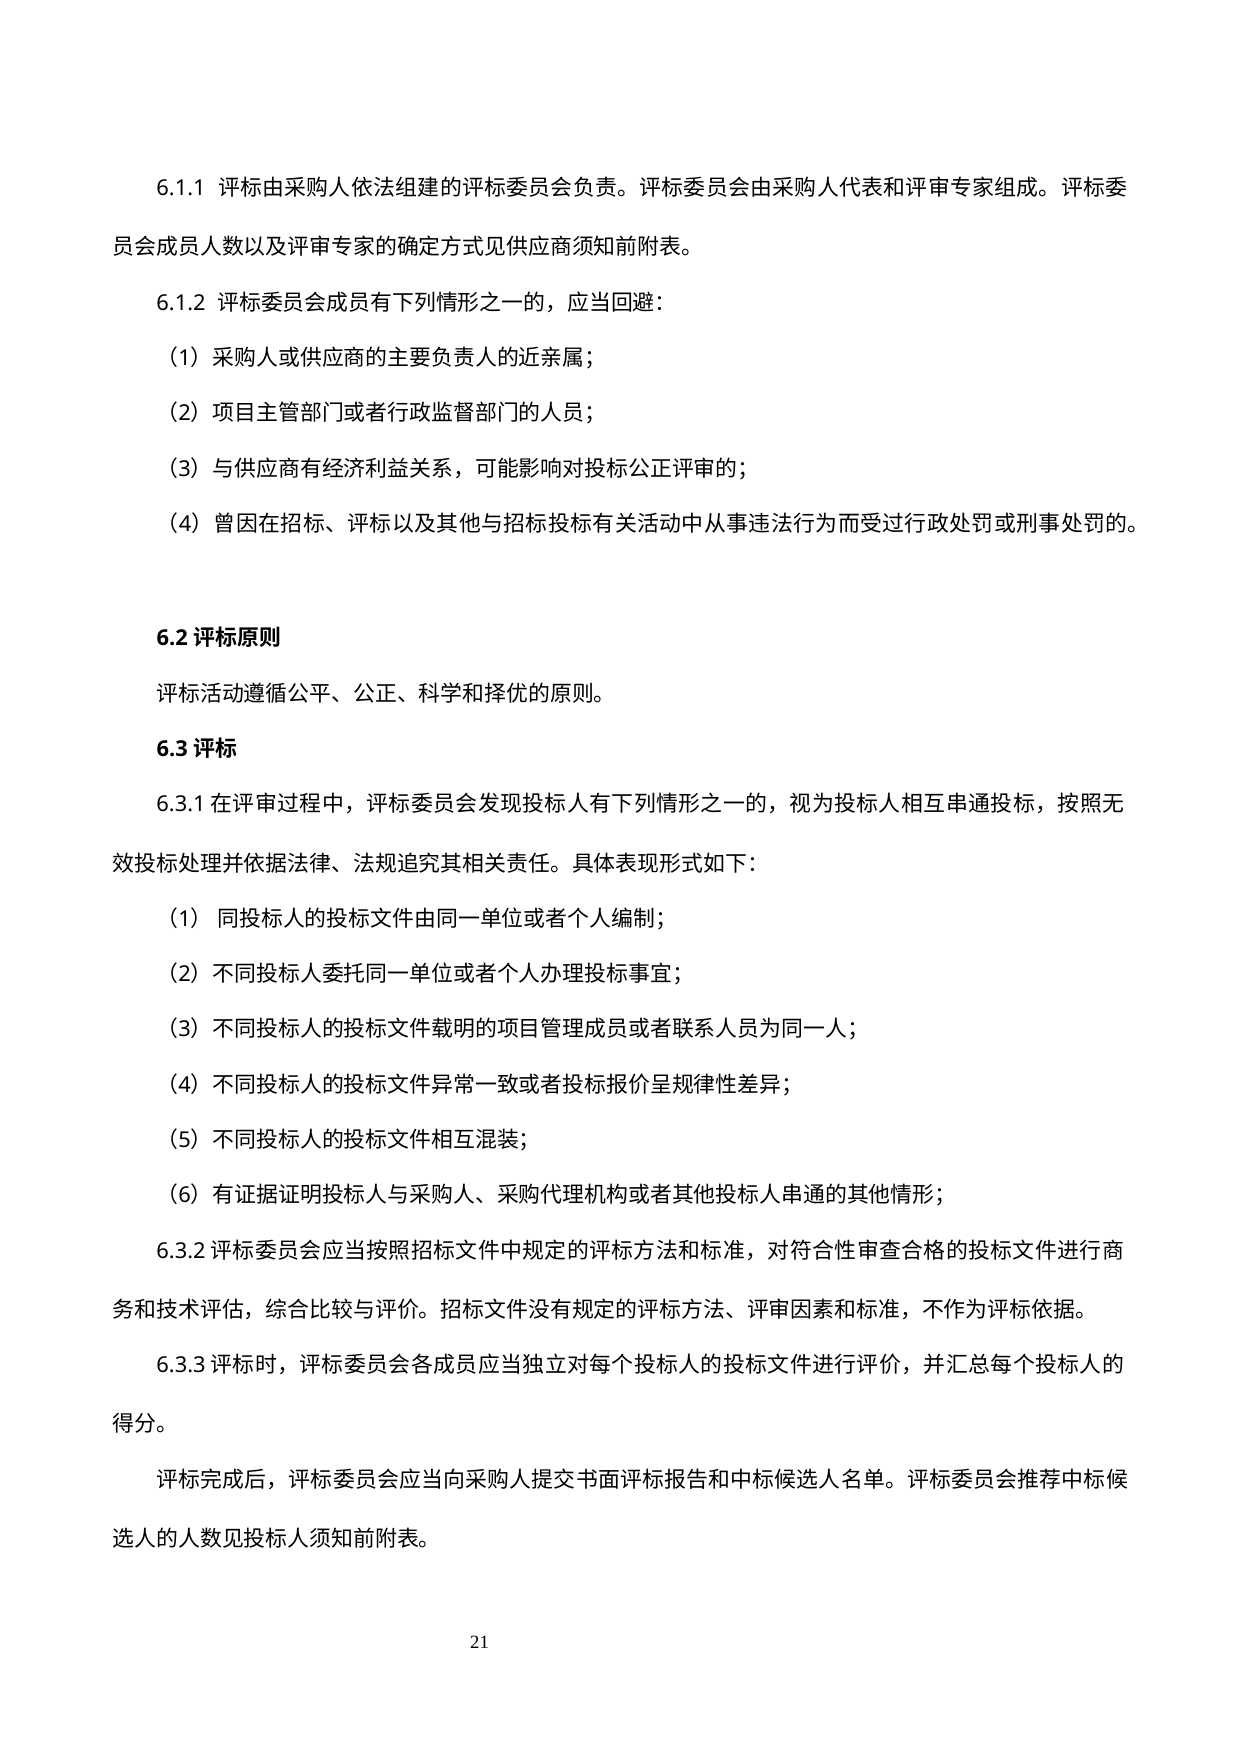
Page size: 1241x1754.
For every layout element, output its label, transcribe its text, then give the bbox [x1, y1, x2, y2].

text 6.3.3评标时，评标委员会各成员应当独立对每个投标人的投标文件进行评价，并汇总每个投标人的得分。 [112, 1343, 1128, 1442]
text 6.1.2 评标委员会成员有下列情形之一的，应当回避： [112, 281, 1128, 320]
text （5）不同投标人的投标文件相互混装； [112, 1118, 1128, 1158]
text （6）有证据证明投标人与采购人、采购代理机构或者其他投标人串通的其他情形； [112, 1173, 1128, 1213]
text 6.1.1 评标由采购人依法组建的评标委员会负责。评标委员会由采购人代表和评审专家组成。评标委员会成员人数以及评审专家的确定方式见供应商须知前附表。 [112, 166, 1128, 265]
text （3）不同投标人的投标文件载明的项目管理成员或者联系人员为同一人； [112, 1008, 1128, 1047]
text 6.2 评标原则 [112, 617, 1128, 656]
text 6.3 评标 [112, 727, 1128, 767]
text 6.3.1在评审过程中，评标委员会发现投标人有下列情形之一的，视为投标人相互串通投标，按照无效投标处理并依据法律、法规追究其相关责任。具体表现形式如下： [112, 782, 1128, 881]
text （1）采购人或供应商的主要负责人的近亲属； [112, 336, 1128, 376]
text （1） 同投标人的投标文件由同一单位或者个人编制； [112, 897, 1128, 936]
text （2）项目主管部门或者行政监督部门的人员； [112, 391, 1128, 431]
text （4）不同投标人的投标文件异常一致或者投标报价呈规律性差异； [112, 1063, 1128, 1102]
text （4）曾因在招标、评标以及其他与招标投标有关活动中从事违法行为而受过行政处罚或刑事处罚的。 [112, 502, 1128, 601]
text 评标活动遵循公平、公正、科学和择优的原则。 [112, 672, 1128, 711]
text （2）不同投标人委托同一单位或者个人办理投标事宜； [112, 952, 1128, 992]
text 评标完成后，评标委员会应当向采购人提交书面评标报告和中标候选人名单。评标委员会推荐中标候选人的人数见投标人须知前附表。 [112, 1458, 1128, 1556]
text （3）与供应商有经济利益关系，可能影响对投标公正评审的； [112, 447, 1128, 486]
text 6.3.2评标委员会应当按照招标文件中规定的评标方法和标准，对符合性审查合格的投标文件进行商务和技术评估，综合比较与评价。招标文件没有规定的评标方法、评审因素和标准，不作为评标依据。 [112, 1229, 1128, 1327]
